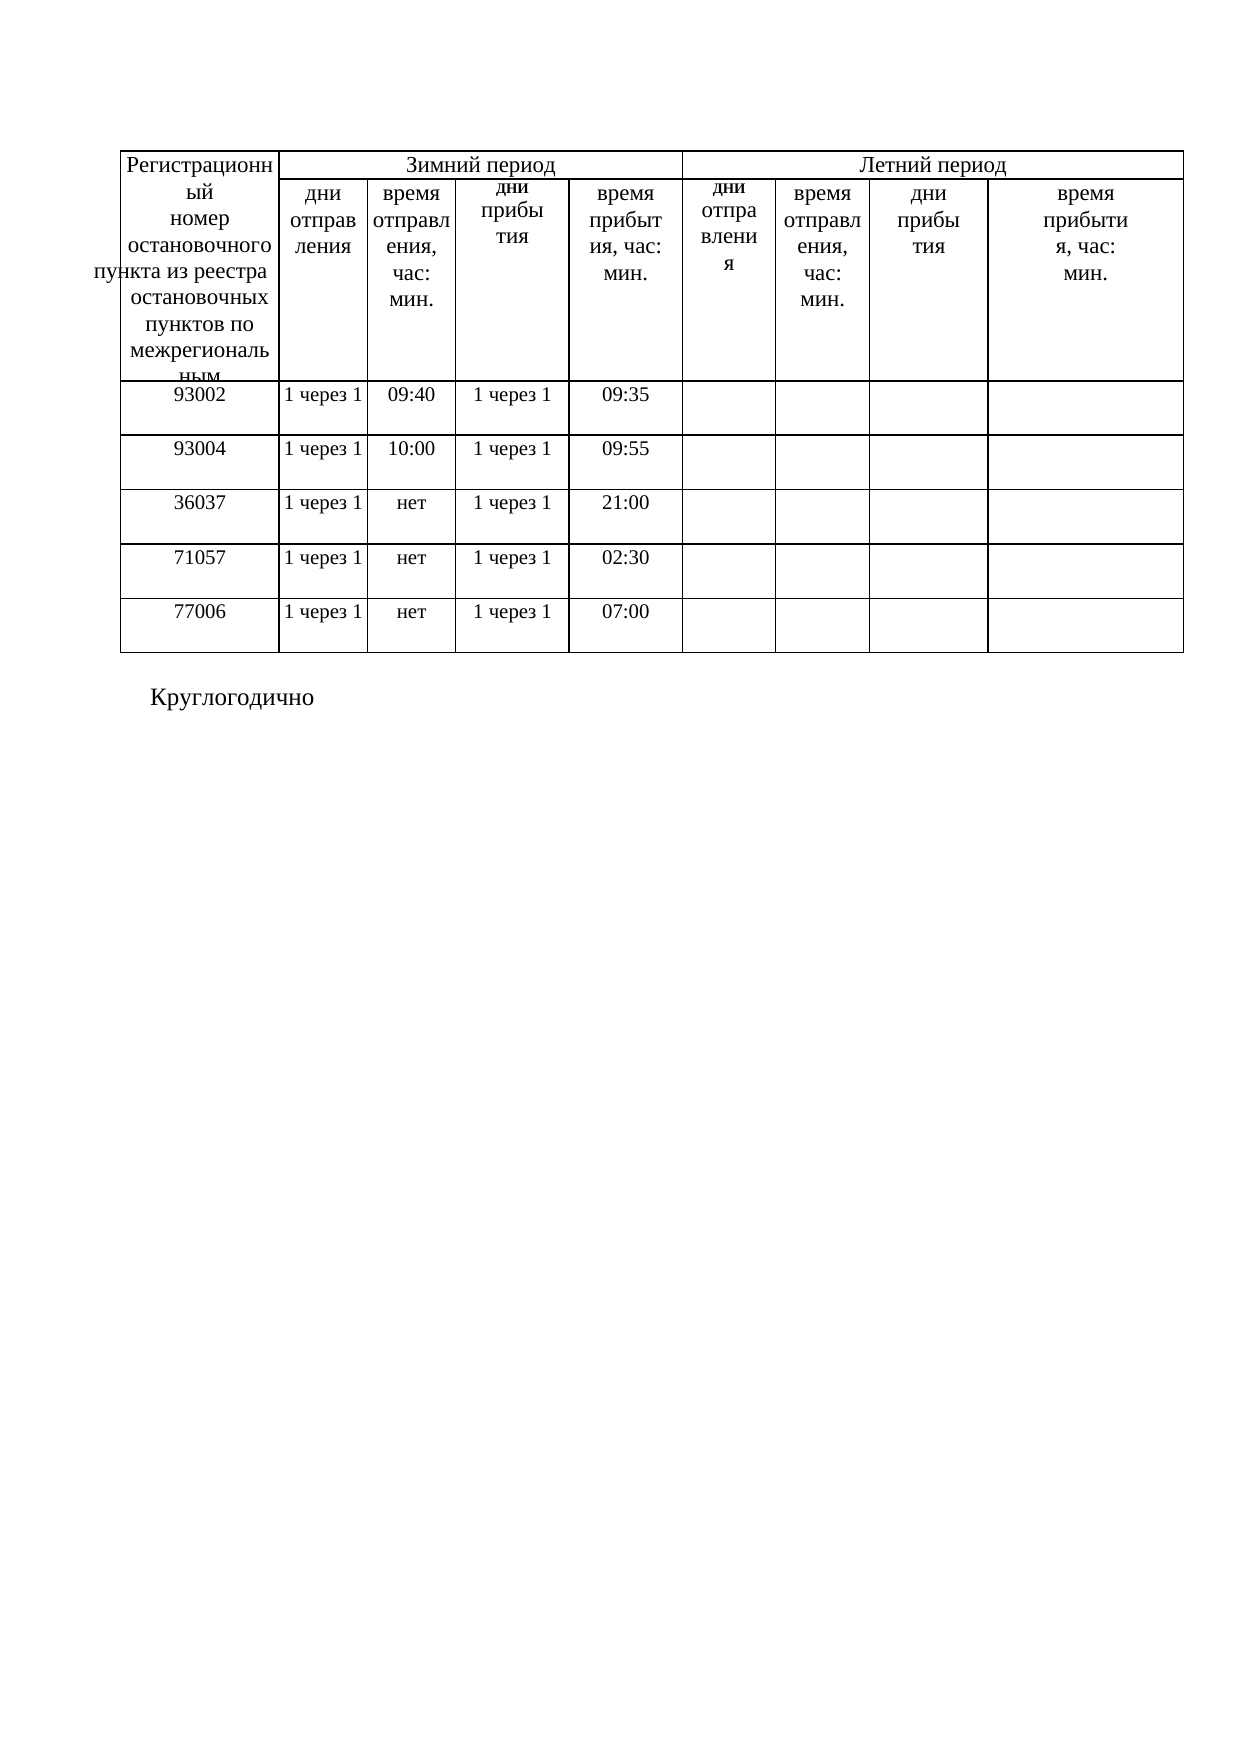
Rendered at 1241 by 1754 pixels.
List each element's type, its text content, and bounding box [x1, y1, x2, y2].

table_cell нет [368, 545, 455, 597]
table_cell 1 через 1 [456, 436, 568, 489]
table_cell 77006 [121, 599, 278, 652]
table_cell 1 через 1 [456, 490, 568, 543]
table_cell 71057 [121, 545, 278, 597]
table_cell [776, 490, 869, 543]
table_cell [870, 545, 987, 597]
table_header Летний период [683, 152, 1183, 178]
table_cell [776, 382, 869, 434]
table_cell 1 через 1 [280, 436, 367, 489]
table_cell 07:00 [570, 599, 682, 652]
table_header Зимний период [280, 152, 682, 178]
table_cell [683, 545, 775, 597]
table_cell 36037 [121, 490, 278, 543]
table_cell 1 через 1 [280, 545, 367, 597]
table_cell [870, 436, 987, 489]
table_cell время прибыти я, час: мин. [989, 180, 1183, 380]
table_cell 93004 [121, 436, 278, 489]
table_cell 1 через 1 [456, 599, 568, 652]
table_cell [870, 490, 987, 543]
table_cell ДНИ отпра влени я [683, 180, 775, 380]
table_cell [989, 382, 1183, 434]
table_cell [870, 382, 987, 434]
table_cell [989, 545, 1183, 597]
table_cell [776, 436, 869, 489]
table_cell [683, 436, 775, 489]
table_cell 1 через 1 [280, 490, 367, 543]
table_cell дни прибы тия [870, 180, 987, 380]
text Круглогодично [150, 682, 1090, 711]
table_cell 1 через 1 [456, 382, 568, 434]
table_cell [870, 599, 987, 652]
table_cell [683, 599, 775, 652]
table_cell 10:00 [368, 436, 455, 489]
table_cell 09:40 [368, 382, 455, 434]
table_cell 09:35 [570, 382, 682, 434]
table_cell [683, 382, 775, 434]
table_cell 21:00 [570, 490, 682, 543]
table_cell дни отправ ления [280, 180, 367, 380]
table_cell 09:55 [570, 436, 682, 489]
table_cell ДНИ прибы тия [456, 180, 568, 380]
table_cell [776, 545, 869, 597]
table_cell нет [368, 490, 455, 543]
table_cell время отправл ения, час: мин. [368, 180, 455, 380]
table_cell [776, 599, 869, 652]
table_cell 1 через 1 [456, 545, 568, 597]
table_cell [989, 490, 1183, 543]
table_cell 93002 [121, 382, 278, 434]
table_cell [683, 490, 775, 543]
table_cell 1 через 1 [280, 382, 367, 434]
table_cell время прибыт ия, час: мин. [570, 180, 682, 380]
table_cell [989, 599, 1183, 652]
table_cell время отправл ения, час: мин. [776, 180, 869, 380]
table_cell 02:30 [570, 545, 682, 597]
table_cell нет [368, 599, 455, 652]
table_cell 1 через 1 [280, 599, 367, 652]
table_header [121, 152, 278, 380]
table_cell [989, 436, 1183, 489]
